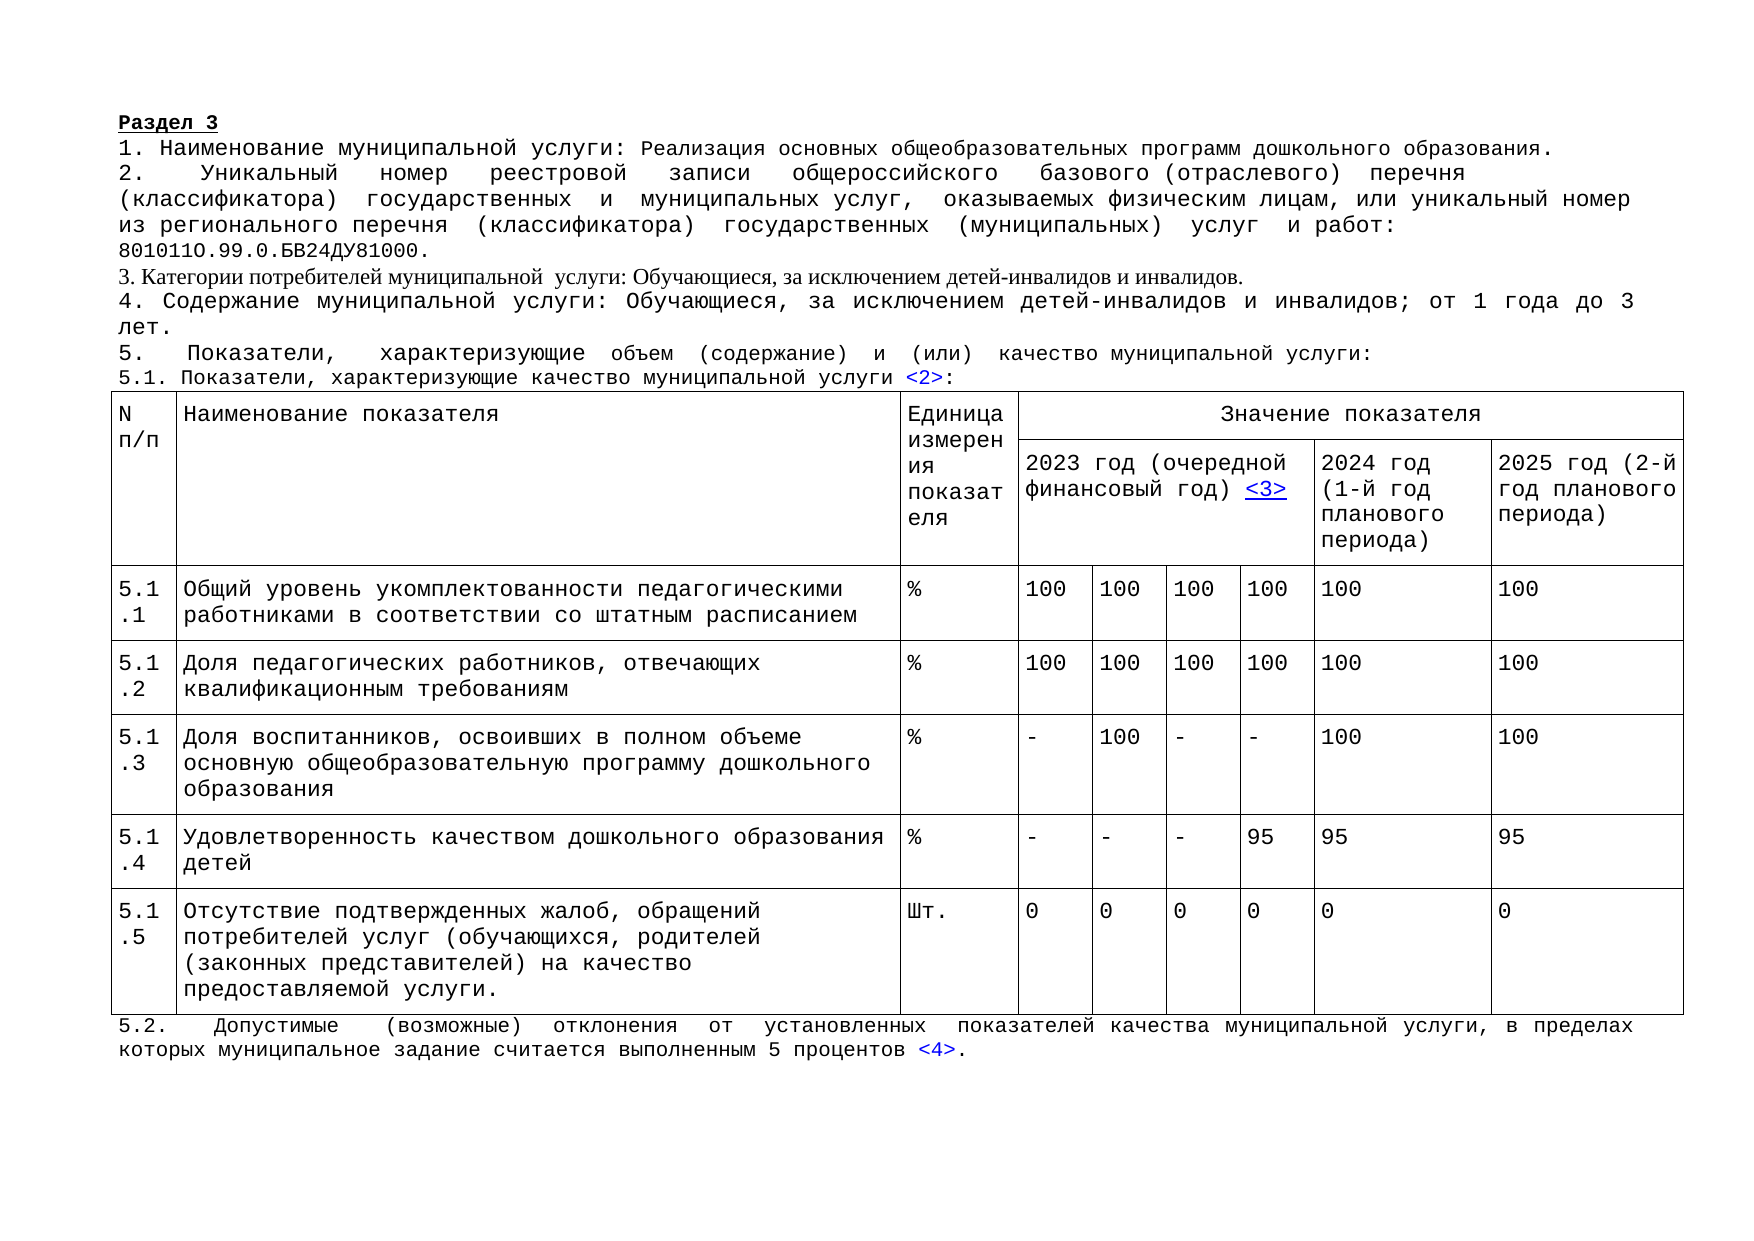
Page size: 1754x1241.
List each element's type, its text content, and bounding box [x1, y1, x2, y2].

table_cell - [1019, 715, 1092, 814]
text 5.2. Допустимые (возможные) отклонения от установленных показателей качества муниципальной услуги, в пределах которых муниципальное задание считается выполненным 5 процентов <4>. [118, 1015, 1636, 1062]
table_cell 95 [1241, 815, 1314, 888]
table_cell % [901, 715, 1018, 814]
table_cell - [1019, 815, 1092, 888]
table_cell 100 [1167, 566, 1240, 639]
table_cell 100 [1093, 566, 1166, 639]
text 5. Показатели, характеризующие объем (содержание) и (или) качество муниципальной услуги: [118, 341, 1636, 367]
table_cell 0 [1492, 889, 1683, 1014]
table_cell 0 [1093, 889, 1166, 1014]
table_cell 5.1.1 [112, 566, 176, 639]
table_cell Отсутствие подтвержденных жалоб, обращений потребителей услуг (обучающихся, родителей (законных представителей) на качество предоставляемой услуги. [177, 889, 900, 1014]
text Раздел 3 [118, 112, 1636, 136]
table_cell 95 [1315, 815, 1491, 888]
table_cell 5.1.4 [112, 815, 176, 888]
table_cell 100 [1492, 715, 1683, 814]
table_cell 100 [1315, 715, 1491, 814]
text 4. Содержание муниципальной услуги: Обучающиеся, за исключением детей-инвалидов и инвалидов; от 1 года до 3 лет. [118, 289, 1636, 341]
table_cell 100 [1241, 641, 1314, 714]
table_cell 2023 год (очередной финансовый год) <3> [1019, 440, 1314, 565]
text 2. Уникальный номер реестровой записи общероссийского базового (отраслевого) перечня (классификатора) государственных и муниципальных услуг, оказываемых физическим лицам, или уникальный номер из регионального перечня (классификатора) государственных (муниципальных) услуг и работ: 801011О.99.0.БВ24ДУ81000. [118, 162, 1636, 263]
text 5.1. Показатели, характеризующие качество муниципальной услуги <2>: [118, 367, 1636, 391]
table_cell % [901, 566, 1018, 639]
table_cell 100 [1093, 715, 1166, 814]
table_header Значение показателя [1019, 392, 1683, 439]
text 1. Наименование муниципальной услуги: Реализация основных общеобразовательных программ дошкольного образования. [118, 136, 1636, 162]
table_cell 100 [1093, 641, 1166, 714]
table_cell - [1167, 715, 1240, 814]
table_cell 5.1.5 [112, 889, 176, 1014]
table_cell 0 [1019, 889, 1092, 1014]
table_cell % [901, 815, 1018, 888]
table_cell 100 [1492, 566, 1683, 639]
table_cell 100 [1019, 641, 1092, 714]
table_header Единица измерения показателя [901, 392, 1018, 565]
table_cell 2024 год (1-й год планового периода) [1315, 440, 1491, 565]
table_cell 0 [1241, 889, 1314, 1014]
table_cell 100 [1492, 641, 1683, 714]
text 3. Категории потребителей муниципальной услуги: Обучающиеся, за исключением детей-инвалидов и инвалидов. [118, 263, 1636, 289]
table_cell 95 [1492, 815, 1683, 888]
table_cell 2025 год (2-й год планового периода) [1492, 440, 1683, 565]
table_header N п/п [112, 392, 176, 565]
table_cell 0 [1167, 889, 1240, 1014]
table_cell Доля воспитанников, освоивших в полном объеме основную общеобразовательную программу дошкольного образования [177, 715, 900, 814]
table_cell 0 [1315, 889, 1491, 1014]
table_cell 100 [1241, 566, 1314, 639]
table_cell % [901, 641, 1018, 714]
table_cell 100 [1167, 641, 1240, 714]
table_cell Шт. [901, 889, 1018, 1014]
table_cell 100 [1315, 641, 1491, 714]
table_cell Доля педагогических работников, отвечающих квалификационным требованиям [177, 641, 900, 714]
table_cell - [1093, 815, 1166, 888]
table_cell Общий уровень укомплектованности педагогическими работниками в соответствии со штатным расписанием [177, 566, 900, 639]
table_cell 100 [1315, 566, 1491, 639]
table_cell - [1241, 715, 1314, 814]
table_cell 5.1.2 [112, 641, 176, 714]
table_cell Удовлетворенность качеством дошкольного образования детей [177, 815, 900, 888]
table_header Наименование показателя [177, 392, 900, 565]
table_cell 5.1.3 [112, 715, 176, 814]
table_cell - [1167, 815, 1240, 888]
table_cell 100 [1019, 566, 1092, 639]
